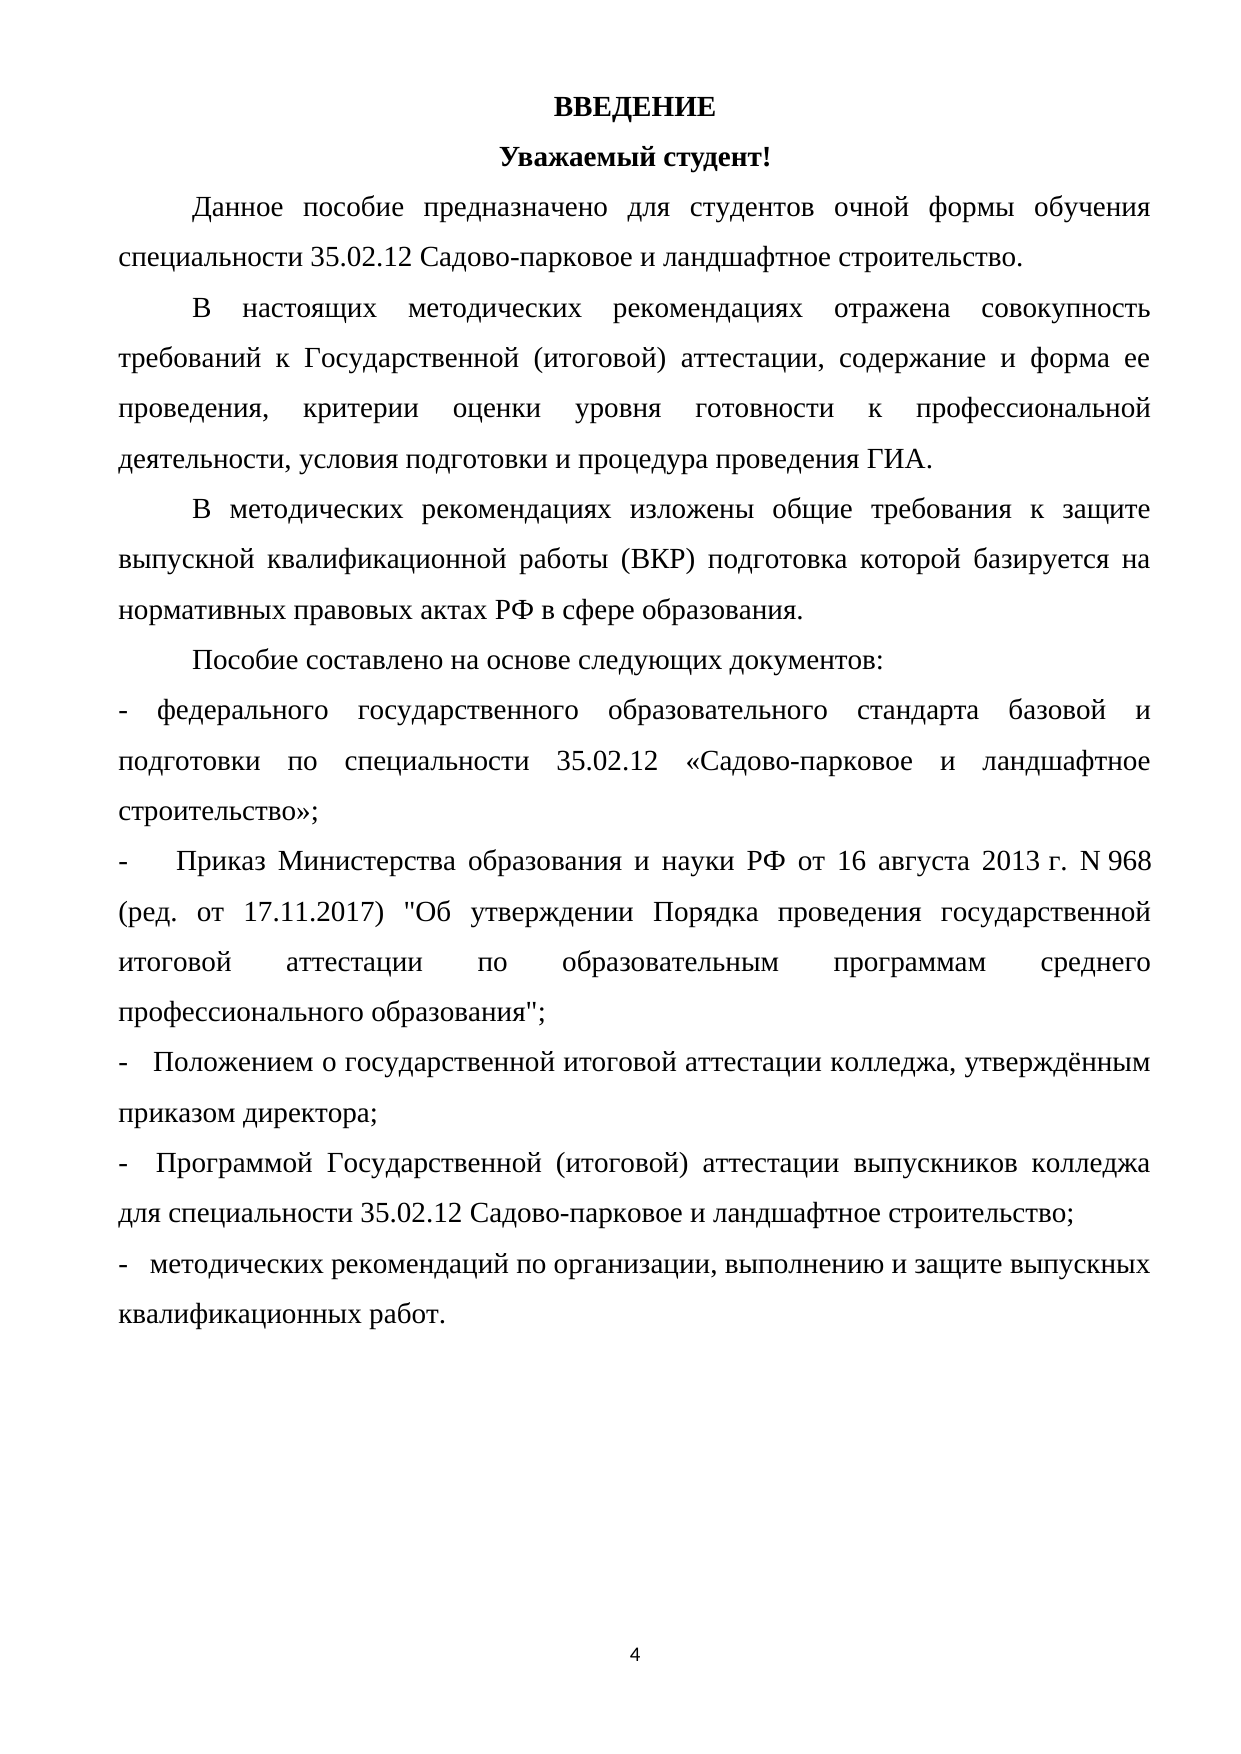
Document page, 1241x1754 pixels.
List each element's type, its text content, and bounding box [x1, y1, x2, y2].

text - Программой Государственной (итоговой) аттестации выпускников колледжа для специальности 35.02.12 Садово-парковое и ландшафтное строительство; [118, 1145, 1152, 1229]
text ВВЕДЕНИЕ [118, 89, 1152, 122]
text - Приказ Министерства образования и науки РФ от 16 августа 2013 г. N 968 (ред. от 17.11.2017) "Об утверждении Порядка проведения государственной итоговой аттестации по образовательным программам среднего профессионального образования"; [118, 843, 1152, 1028]
text В настоящих методических рекомендациях отражена совокупность требований к Государственной (итоговой) аттестации, содержание и форма ее проведения, критерии оценки уровня готовности к профессиональной деятельности, условия подготовки и процедура проведения ГИА. [118, 290, 1152, 474]
text В методических рекомендациях изложены общие требования к защите выпускной квалификационной работы (ВКР) подготовка которой базируется на нормативных правовых актах РФ в сфере образования. [118, 491, 1152, 625]
text Пособие составлено на основе следующих документов: [118, 642, 1152, 676]
text Данное пособие предназначено для студентов очной формы обучения специальности 35.02.12 Садово-парковое и ландшафтное строительство. [118, 189, 1152, 273]
text - методических рекомендаций по организации, выполнению и защите выпускных квалификационных работ. [118, 1246, 1152, 1330]
text - федерального государственного образовательного стандарта базовой и подготовки по специальности 35.02.12 «Садово-парковое и ландшафтное строительство»; [118, 692, 1152, 827]
text - Положением о государственной итоговой аттестации колледжа, утверждённым приказом директора; [118, 1044, 1152, 1128]
text Уважаемый студент! [118, 139, 1152, 172]
